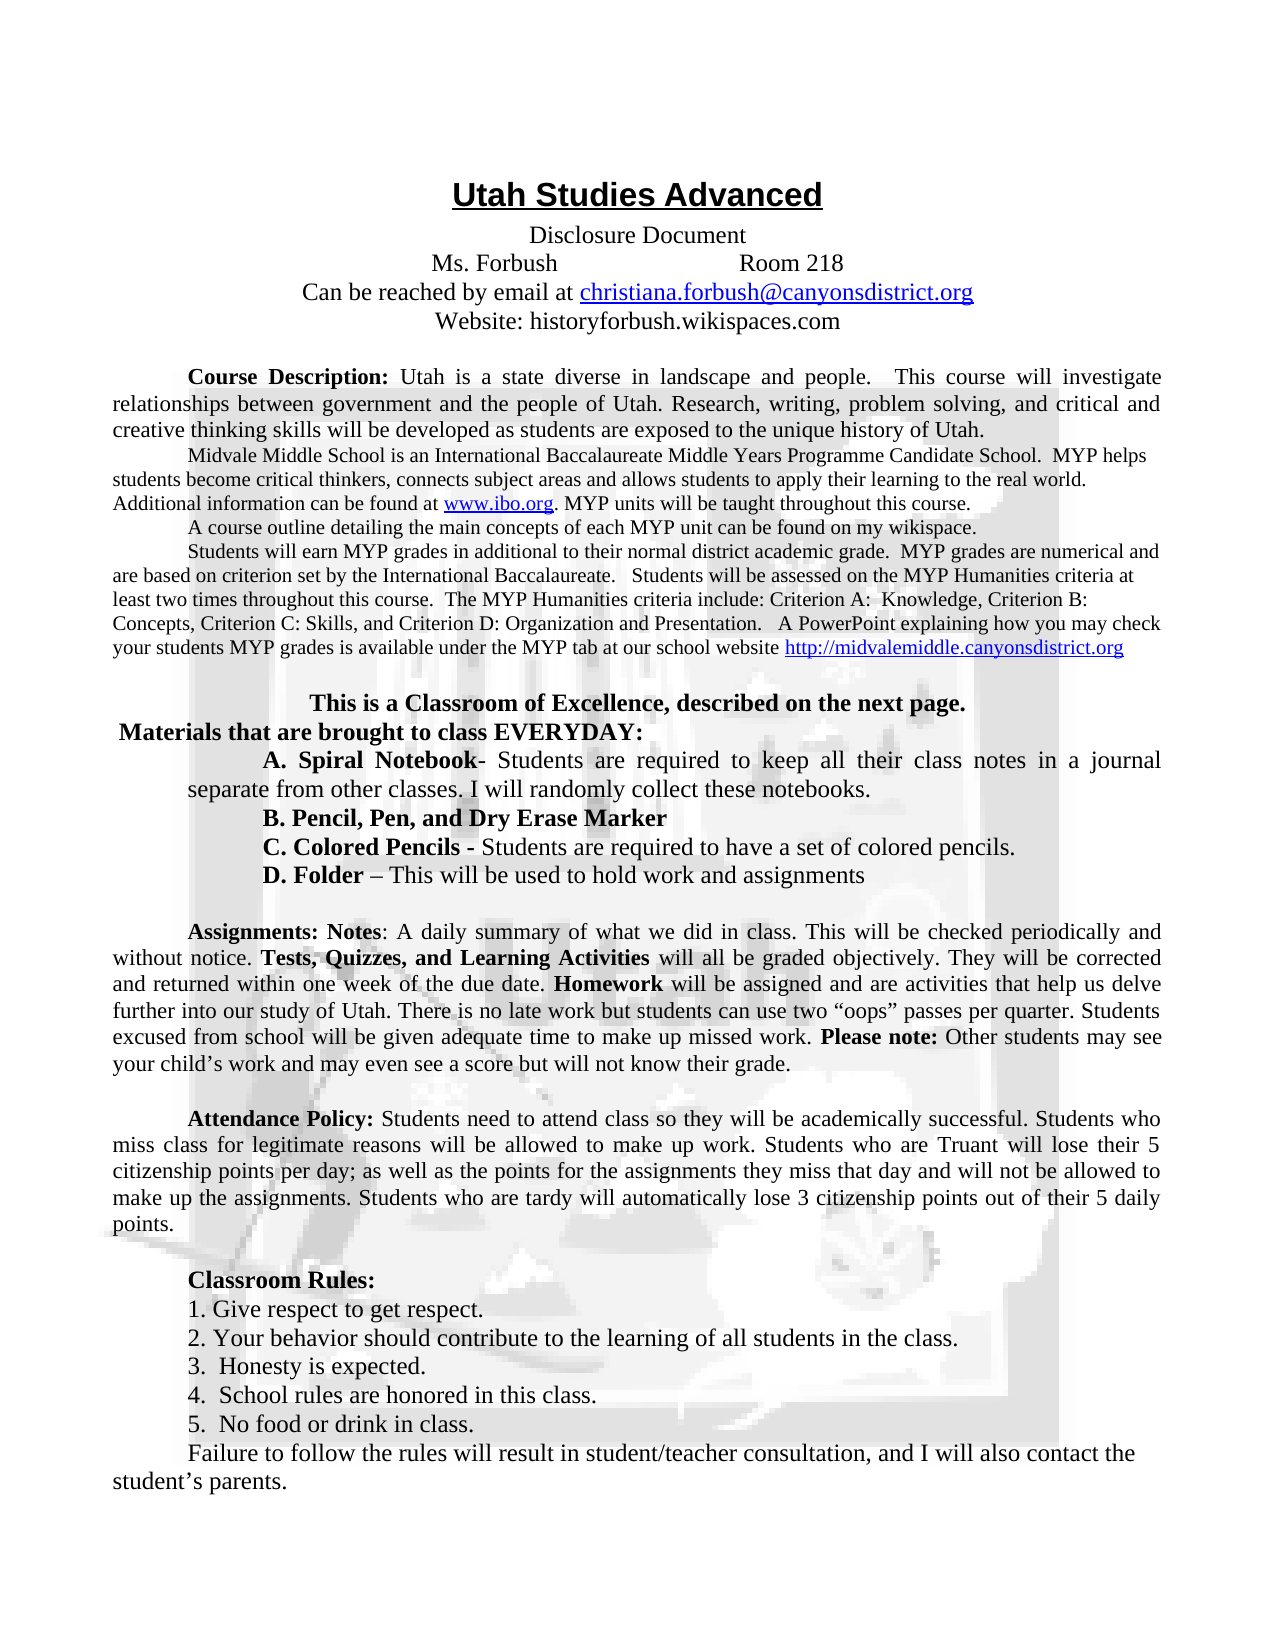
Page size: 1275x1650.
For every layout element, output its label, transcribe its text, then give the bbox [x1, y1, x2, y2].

text 2. Your behavior should contribute to the learning of all students in the class. [187, 1323, 1162, 1351]
text B. Pencil, Pen, and Dry Erase Marker [187, 803, 1162, 832]
text A. Spiral Notebook- Students are required to keep all their class notes in a journal separate from other classes. I will randomly collect these notebooks. [187, 745, 1162, 803]
text 3. Honesty is expected. [187, 1351, 1162, 1380]
text Website: historyforbush.wikispaces.com [112, 306, 1162, 335]
text Assignments: Notes: A daily summary of what we did in class. This will be checked periodically and without notice. Tests, Quizzes, and Learning Activities will all be graded objectively. They will be corrected and returned within one week of the due date. Homework will be assigned and are activities that help us delve further into our study of Utah. There is no late work but students can use two “oops” passes per quarter. Students excused from school will be given adequate time to make up missed work. Please note: Other students may see your child’s work and may even see a score but will not know their grade. [112, 918, 1162, 1076]
text 1. Give respect to get respect. [187, 1294, 1162, 1323]
text A course outline detailing the main concepts of each MYP unit can be found on my wikispace. [112, 515, 1162, 539]
subtitle Utah Studies Advanced [112, 175, 1162, 213]
text D. Folder – This will be used to hold work and assignments [112, 860, 1162, 889]
text Students will earn MYP grades in additional to their normal district academic grade. MYP grades are numerical and are based on criterion set by the International Baccalaureate. Students will be assessed on the MYP Humanities criteria at least two times throughout this course. The MYP Humanities criteria include: Criterion A: Knowledge, Criterion B: Concepts, Criterion C: Skills, and Criterion D: Organization and Presentation. A PowerPoint explaining how you may check your students MYP grades is available under the MYP tab at our school website http://midvalemiddle.canyonsdistrict.org [112, 539, 1162, 659]
text Materials that are brought to class EVERYDAY: [112, 717, 1162, 745]
text Midvale Middle School is an International Baccalaureate Middle Years Programme Candidate School. MYP helps students become critical thinkers, connects subject areas and allows students to apply their learning to the real world. Additional information can be found at www.ibo.org. MYP units will be taught throughout this course. [112, 442, 1162, 515]
text Attendance Policy: Students need to attend class so they will be academically successful. Students who miss class for legitimate reasons will be allowed to make up work. Students who are Truant will lose their 5 citizenship points per day; as well as the points for the assignments they miss that day and will not be allowed to make up the assignments. Students who are tardy will automatically lose 3 citizenship points out of their 5 daily points. [112, 1105, 1162, 1236]
text Disclosure Document [112, 220, 1162, 248]
text C. Colored Pencils - Students are required to have a set of colored pencils. [112, 832, 1162, 860]
text 5. No food or drink in class. [112, 1409, 1162, 1438]
text Failure to follow the rules will result in student/teacher consultation, and I will also contact the student’s parents. [112, 1438, 1162, 1495]
text Can be reached by email at christiana.forbush@canyonsdistrict.org [112, 277, 1162, 306]
text Ms. Forbush Room 218 [112, 248, 1162, 277]
text 4. School rules are honored in this class. [112, 1380, 1162, 1409]
text This is a Classroom of Excellence, described on the next page. [112, 688, 1162, 717]
text Classroom Rules: [112, 1265, 1162, 1294]
text Course Description: Utah is a state diverse in landscape and people. This course will investigate relationships between government and the people of Utah. Research, writing, problem solving, and critical and creative thinking skills will be developed as students are exposed to the unique history of Utah. [112, 363, 1162, 442]
